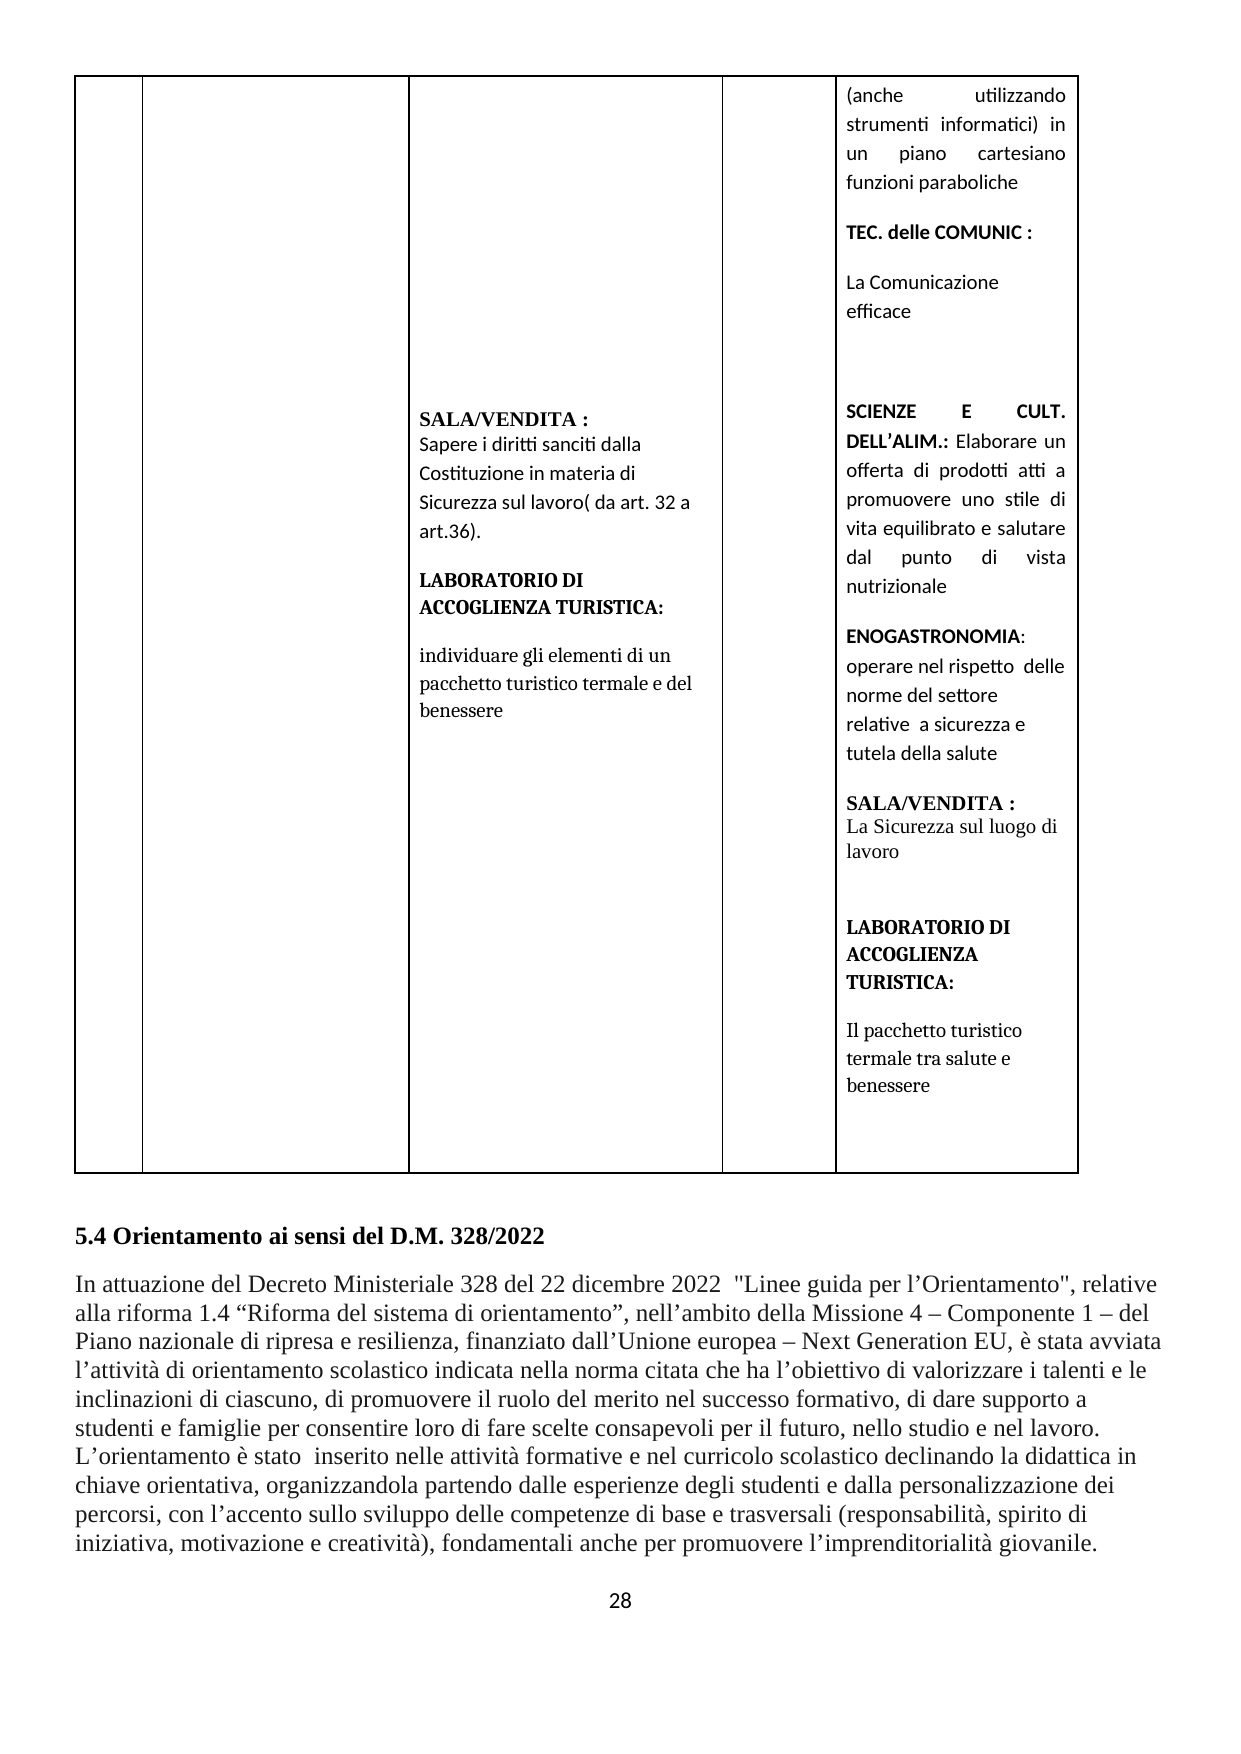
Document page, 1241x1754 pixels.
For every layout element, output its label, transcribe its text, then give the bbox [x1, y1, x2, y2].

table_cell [143, 77, 408, 1172]
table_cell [410, 77, 722, 1172]
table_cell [837, 77, 1077, 1172]
text 5.4 Orientamento ai sensi del D.M. 328/2022 [75, 1221, 1165, 1250]
table_cell [723, 77, 835, 1172]
